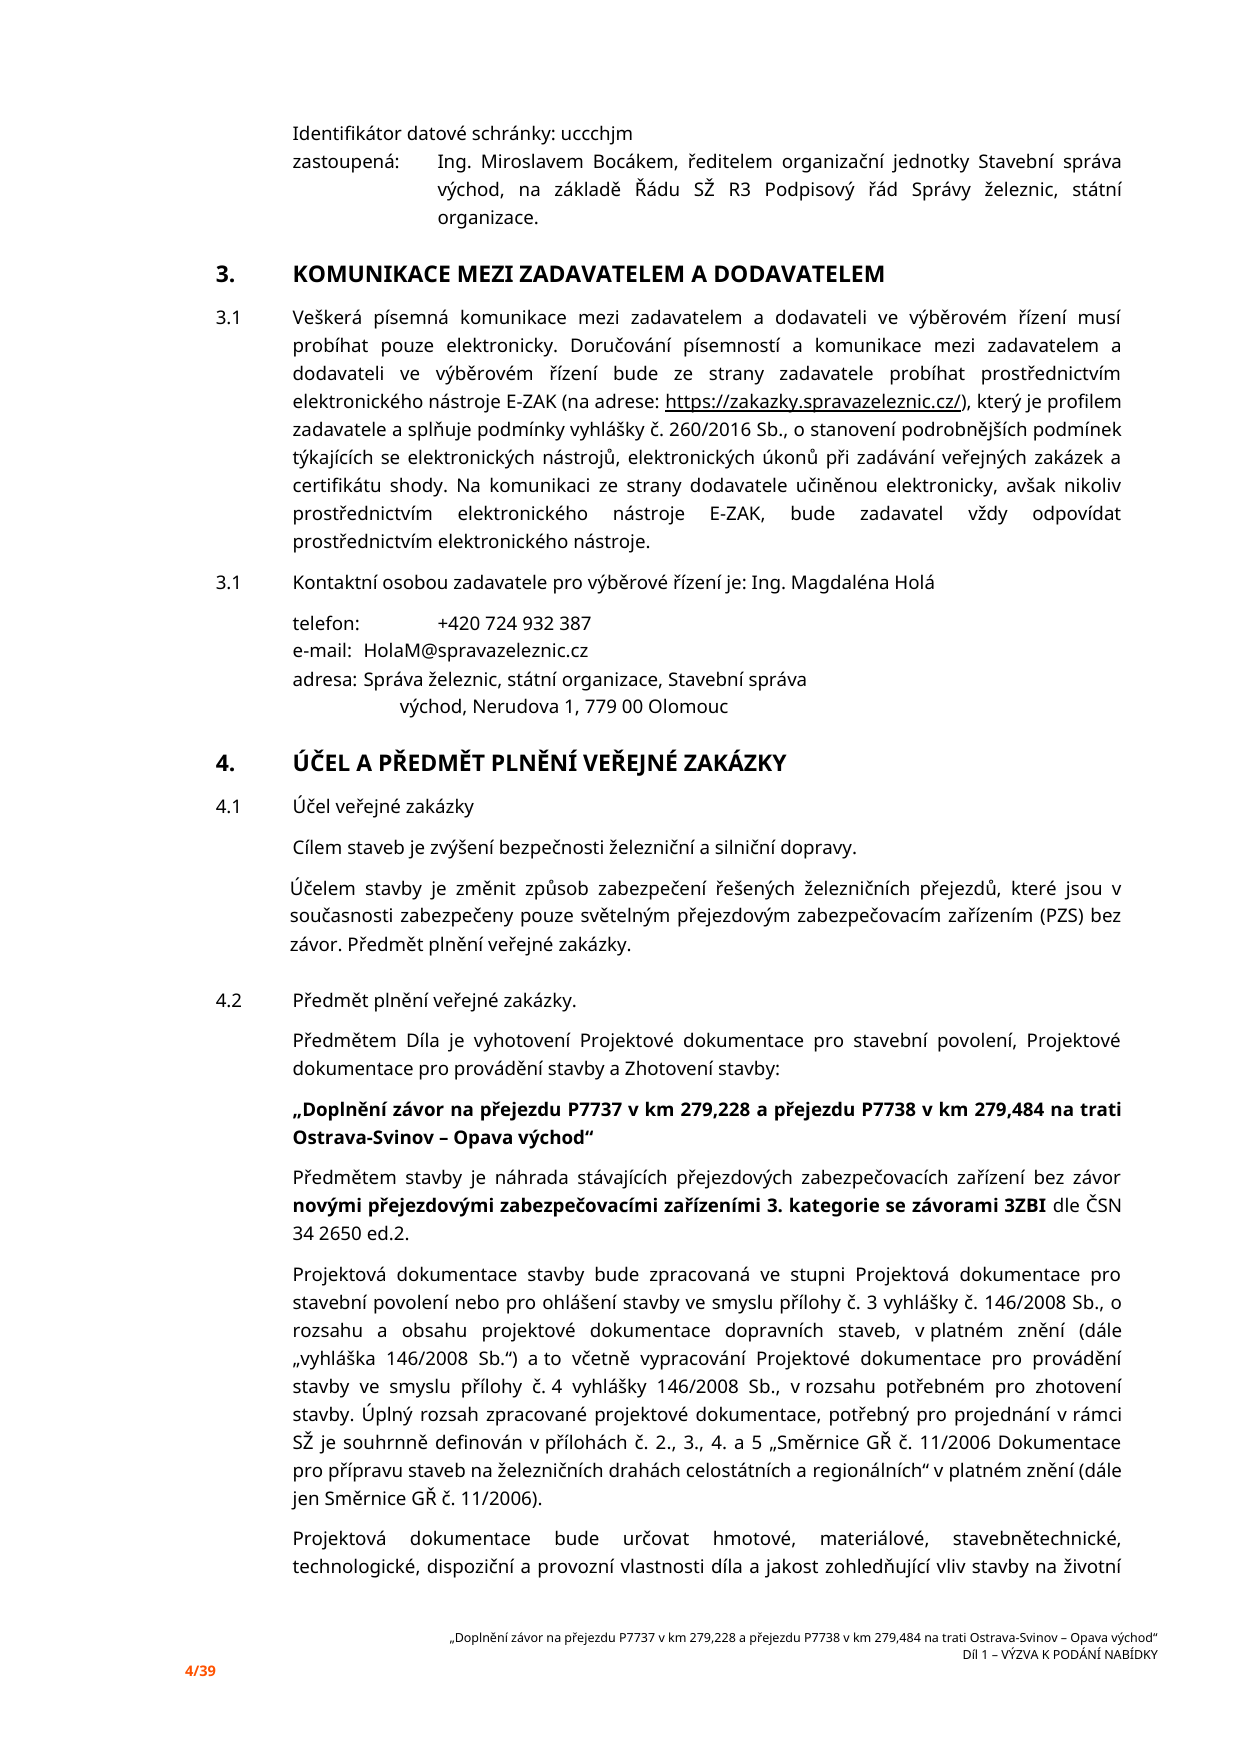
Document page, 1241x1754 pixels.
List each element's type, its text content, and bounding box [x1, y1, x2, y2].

list Kontaktní osobou zadavatele pro výběrové řízení je: Ing. Magdaléna Holá [216, 569, 1122, 595]
text KOMUNIKACE MEZI ZADAVATELEM a DODAVATELEM [216, 258, 1122, 289]
text e-mail: HolaM@spravazeleznic.cz [292, 638, 1122, 663]
text telefon: +420 724 932 387 [292, 610, 1122, 635]
text Cílem staveb je zvýšení bezpečnosti železniční a silniční dopravy. [292, 834, 1122, 860]
list Účelem stavby je změnit způsob zabezpečení řešených železničních přejezdů, které jsou v současnosti zabezpečeny pouze světelným přejezdovým zabezpečovacím zařízením (PZS) bez závor. Předmět plnění veřejné zakázky. [289, 875, 1122, 956]
text adresa: Správa železnic, státní organizace, Stavební správa [292, 666, 1122, 691]
text „Doplnění závor na přejezdu P7737 v km 279,228 a přejezdu P7738 v km 279,484 na trati Ostrava-Svinov – Opava východ“ [292, 1096, 1122, 1149]
text Projektová dokumentace stavby bude zpracovaná ve stupni Projektová dokumentace pro stavební povolení nebo pro ohlášení stavby ve smyslu přílohy č. 3 vyhlášky č. 146/2008 Sb., o rozsahu a obsahu projektové dokumentace dopravních staveb, v platném znění (dále „vyhláška 146/2008 Sb.“) a to včetně vypracování Projektové dokumentace pro provádění stavby ve smyslu přílohy č. 4 vyhlášky 146/2008 Sb., v rozsahu potřebném pro zhotovení stavby. Úplný rozsah zpracované projektové dokumentace, potřebný pro projednání v rámci SŽ je souhrnně definován v přílohách č. 2., 3., 4. a 5 „Směrnice GŘ č. 11/2006 Dokumentace pro přípravu staveb na železničních drahách celostátních a regionálních“ v platném znění (dále jen Směrnice GŘ č. 11/2006). [292, 1261, 1122, 1511]
text Předmět plnění veřejné zakázky. [216, 987, 1122, 1012]
text Předmětem Díla je vyhotovení Projektové dokumentace pro stavební povolení, Projektové dokumentace pro provádění stavby a Zhotovení stavby: [292, 1027, 1122, 1081]
text Veškerá písemná komunikace mezi zadavatelem a dodavateli ve výběrovém řízení musí probíhat pouze elektronicky. Doručování písemností a komunikace mezi zadavatelem a dodavateli ve výběrovém řízení bude ze strany zadavatele probíhat prostřednictvím elektronického nástroje E-ZAK (na adrese: https://zakazky.spravazeleznic.cz/), který je profilem zadavatele a splňuje podmínky vyhlášky č. 260/2016 Sb., o stanovení podrobnějších podmínek týkajících se elektronických nástrojů, elektronických úkonů při zadávání veřejných zakázek a certifikátu shody. Na komunikaci ze strany dodavatele učiněnou elektronicky, avšak nikoliv prostřednictvím elektronického nástroje E-ZAK, bude zadavatel vždy odpovídat prostřednictvím elektronického nástroje. [216, 304, 1122, 554]
text zastoupená: Ing. Miroslavem Bocákem, ředitelem organizační jednotky Stavební správa východ, na základě Řádu SŽ R3 Podpisový řád Správy železnic, státní organizace. [292, 149, 1122, 230]
text Předmětem stavby je náhrada stávajících přejezdových zabezpečovacích zařízení bez závor novými přejezdovými zabezpečovacími zařízeními 3. kategorie se závorami 3ZBI dle ČSN 34 2650 ed.2. [292, 1164, 1122, 1246]
text Identifikátor datové schránky: uccchjm [292, 121, 1122, 146]
text ÚČEL A PŘEDMĚT PLNĚNÍ VEŘEJNÉ ZAKÁZKY [216, 747, 1122, 778]
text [292, 1526, 1122, 1579]
text Účel veřejné zakázky [216, 794, 1122, 819]
text východ, Nerudova 1, 779 00 Olomouc [292, 694, 1122, 719]
